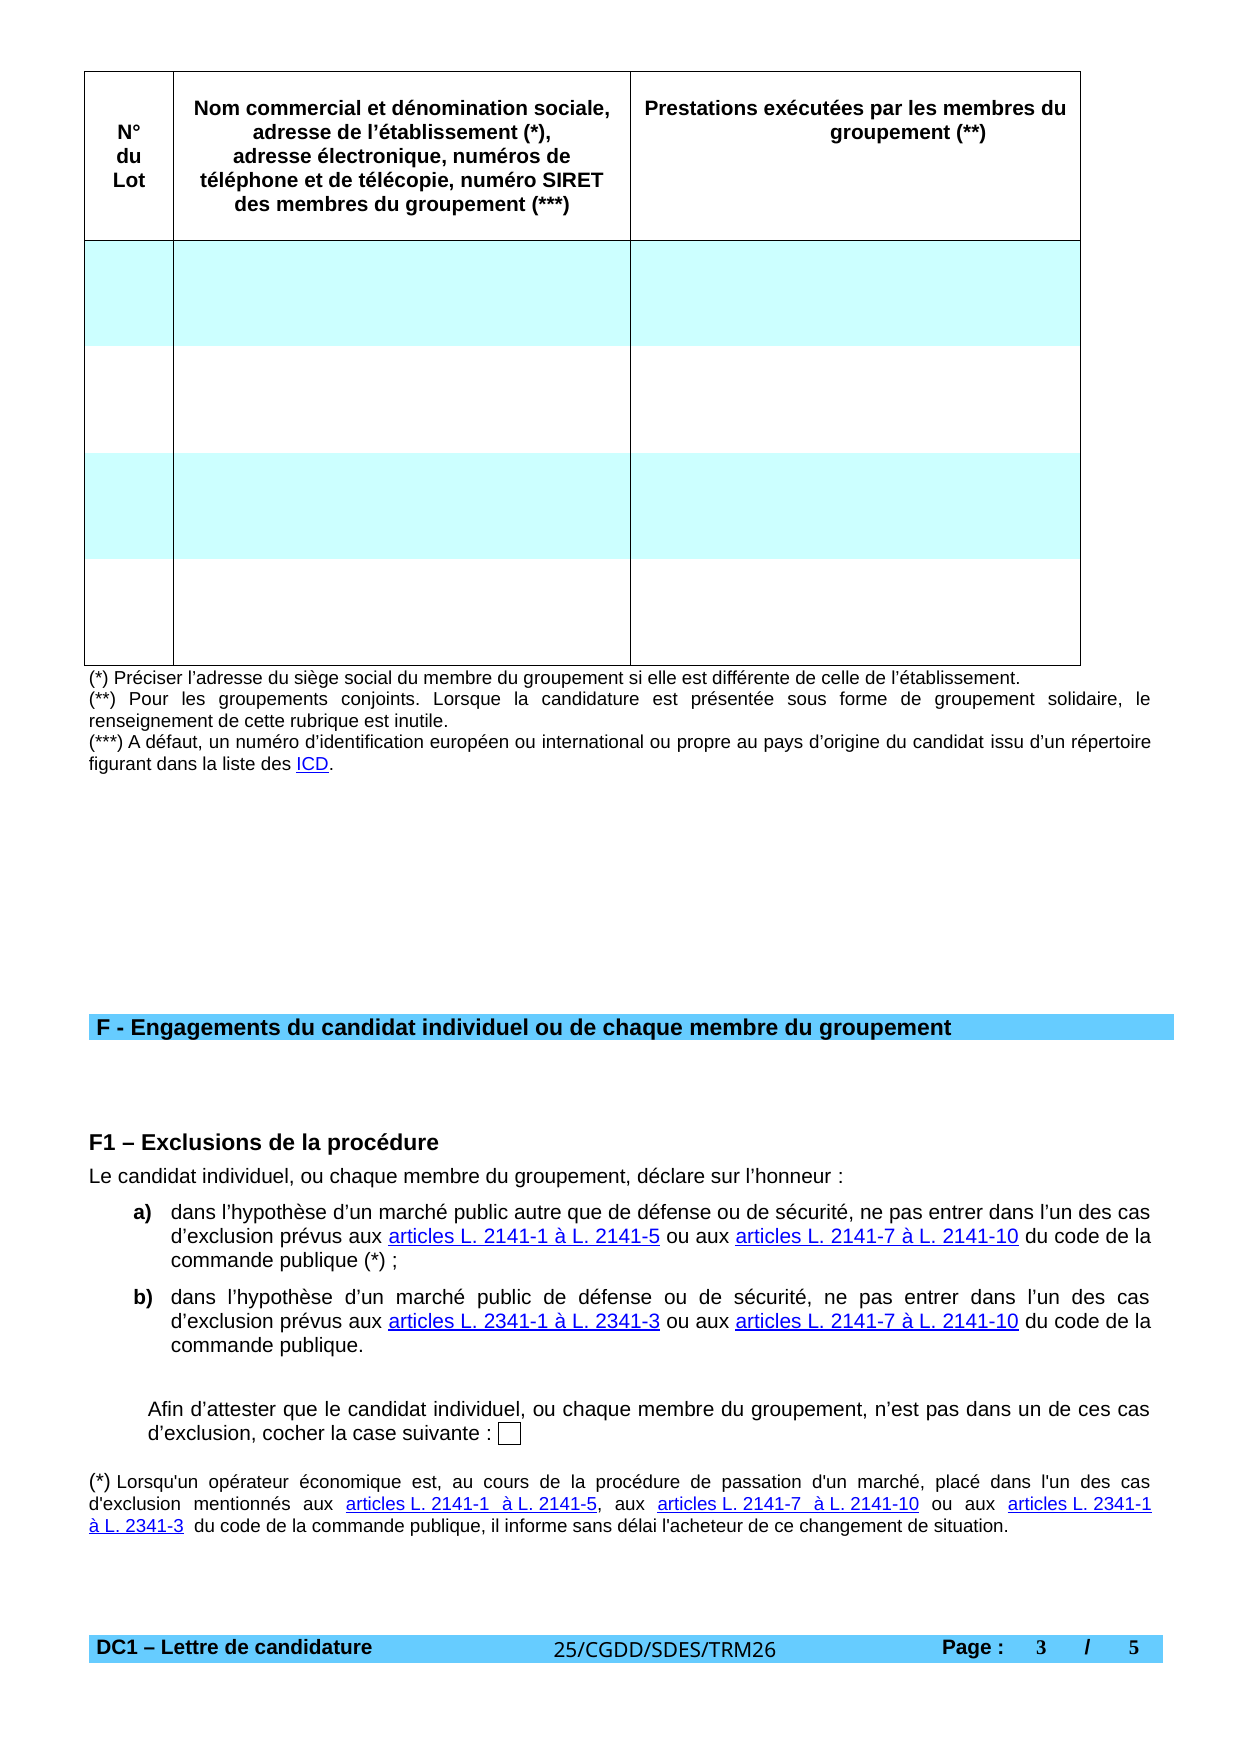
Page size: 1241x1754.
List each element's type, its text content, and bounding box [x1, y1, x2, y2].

text (*) Préciser l’adresse du siège social du membre du groupement si elle est différente de celle de l’établissement. [89, 666, 1152, 688]
table_cell [174, 241, 630, 346]
table_header F - Engagements du candidat individuel ou de chaque membre du groupement [89, 1014, 1174, 1040]
table_cell [85, 559, 173, 665]
table_header N° du Lot [85, 72, 173, 240]
text Le candidat individuel, ou chaque membre du groupement, déclare sur l’honneur : [89, 1164, 1152, 1188]
table_cell [631, 559, 1080, 665]
table_cell [631, 453, 1080, 559]
table_cell [631, 346, 1080, 453]
list dans l’hypothèse d’un marché public autre que de défense ou de sécurité, ne pas entrer dans l’un des cas d’exclusion prévus aux articles L. 2141-1 à L. 2141-5 ou aux articles L. 2141-7 à L. 2141-10 du code de la commande publique (*) ; [133, 1200, 1152, 1272]
table_header Prestations exécutées par les membres du groupement (**) [631, 72, 1080, 240]
list dans l’hypothèse d’un marché public de défense ou de sécurité, ne pas entrer dans l’un des cas d’exclusion prévus aux articles L. 2341-1 à L. 2341-3 ou aux articles L. 2141-7 à L. 2141-10 du code de la commande publique. [133, 1284, 1152, 1356]
table_cell [631, 241, 1080, 346]
text (**) Pour les groupements conjoints. Lorsque la candidature est présentée sous forme de groupement solidaire, le renseignement de cette rubrique est inutile. [89, 688, 1152, 731]
table_cell [174, 453, 630, 559]
text (***) A défaut, un numéro d’identification européen ou international ou propre au pays d’origine du candidat issu d’un répertoire figurant dans la liste des ICD. [89, 731, 1152, 774]
table_cell [174, 559, 630, 665]
text F1 – Exclusions de la procédure [89, 1129, 1152, 1155]
table_cell [85, 453, 173, 559]
table_header Nom commercial et dénomination sociale, adresse de l’établissement (*), adresse électronique, numéros de téléphone et de télécopie, numéro SIRET des membres du groupement (***) [174, 72, 630, 240]
text Afin d’attester que le candidat individuel, ou chaque membre du groupement, n’est pas dans un de ces cas d’exclusion, cocher la case suivante : [148, 1397, 1152, 1445]
table_cell [85, 346, 173, 453]
table_cell [174, 346, 630, 453]
text (*) Lorsqu'un opérateur économique est, au cours de la procédure de passation d'un marché, placé dans l'un des cas d'exclusion mentionnés aux articles L. 2141-1 à L. 2141-5, aux articles L. 2141-7 à L. 2141-10 ou aux articles L. 2341-1 à L. 2341-3 du code de la commande publique, il informe sans délai l'acheteur de ce changement de situation. [89, 1469, 1152, 1536]
table_cell [85, 241, 173, 346]
